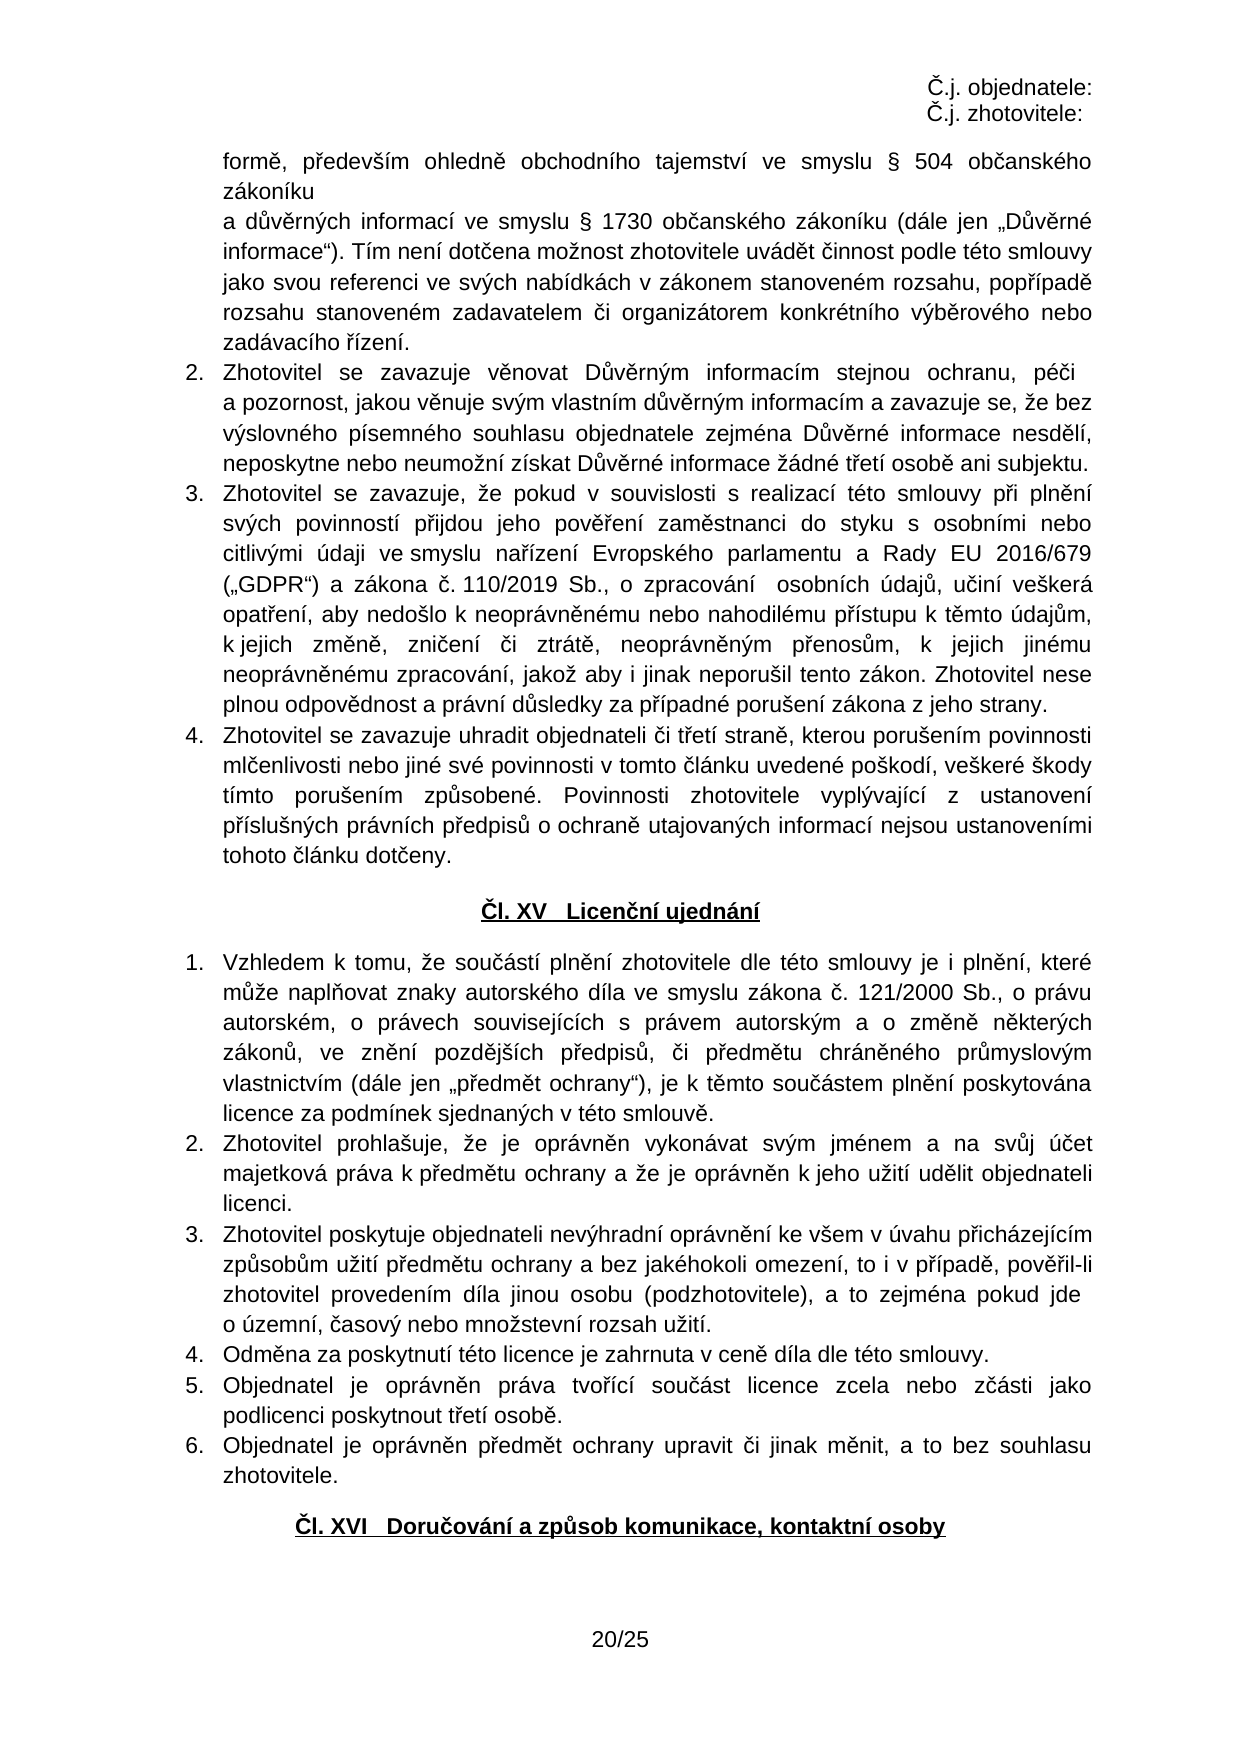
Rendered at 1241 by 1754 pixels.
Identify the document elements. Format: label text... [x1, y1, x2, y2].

list Zhotovitel prohlašuje, že je oprávněn vykonávat svým jménem a na svůj účet majetková práva k předmětu ochrany a že je oprávněn k jeho užití udělit objednateli licenci. [185, 1130, 1093, 1217]
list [185, 148, 1093, 355]
list Zhotovitel se zavazuje věnovat Důvěrným informacím stejnou ochranu, péči a pozornost, jakou věnuje svým vlastním důvěrným informacím a zavazuje se, že bez výslovného písemného souhlasu objednatele zejména Důvěrné informace nesdělí, neposkytne nebo neumožní získat Důvěrné informace žádné třetí osobě ani subjektu. [185, 359, 1093, 476]
list Objednatel je oprávněn předmět ochrany upravit či jinak měnit, a to bez souhlasu zhotovitele. [185, 1432, 1093, 1488]
list Odměna za poskytnutí této licence je zahrnuta v ceně díla dle této smlouvy. [185, 1341, 1093, 1368]
text Čl. XVI Doručování a způsob komunikace, kontaktní osoby [148, 1513, 1093, 1539]
list Zhotovitel poskytuje objednateli nevýhradní oprávnění ke všem v úvahu přicházejícím způsobům užití předmětu ochrany a bez jakéhokoli omezení, to i v případě, pověřil-li zhotovitel provedením díla jinou osobu (podzhotovitele), a to zejména pokud jde o územní, časový nebo množstevní rozsah užití. [185, 1221, 1093, 1337]
list Vzhledem k tomu, že součástí plnění zhotovitele dle této smlouvy je i plnění, které může naplňovat znaky autorského díla ve smyslu zákona č. 121/2000 Sb., o právu autorském, o právech souvisejících s právem autorským a o změně některých zákonů, ve znění pozdějších předpisů, či předmětu chráněného průmyslovým vlastnictvím (dále jen „předmět ochrany“), je k těmto součástem plnění poskytována licence za podmínek sjednaných v této smlouvě. [185, 949, 1093, 1126]
list Zhotovitel se zavazuje, že pokud v souvislosti s realizací této smlouvy při plnění svých povinností přijdou jeho pověření zaměstnanci do styku s osobními nebo citlivými údaji ve smyslu nařízení Evropského parlamentu a Rady EU 2016/679 („GDPR“) a zákona č. 110/2019 Sb., o zpracování osobních údajů, učiní veškerá opatření, aby nedošlo k neoprávněnému nebo nahodilému přístupu k těmto údajům, k jejich změně, zničení či ztrátě, neoprávněným přenosům, k jejich jinému neoprávněnému zpracování, jakož aby i jinak neporušil tento zákon. Zhotovitel nese plnou odpovědnost a právní důsledky za případné porušení zákona z jeho strany. [185, 480, 1093, 718]
list Zhotovitel se zavazuje uhradit objednateli či třetí straně, kterou porušením povinnosti mlčenlivosti nebo jiné své povinnosti v tomto článku uvedené poškodí, veškeré škody tímto porušením způsobené. Povinnosti zhotovitele vyplývající z ustanovení příslušných právních předpisů o ochraně utajovaných informací nejsou ustanoveními tohoto článku dotčeny. [185, 722, 1093, 869]
text Čl. XV Licenční ujednání [148, 898, 1093, 924]
list Objednatel je oprávněn práva tvořící součást licence zcela nebo zčásti jako podlicenci poskytnout třetí osobě. [185, 1372, 1093, 1428]
